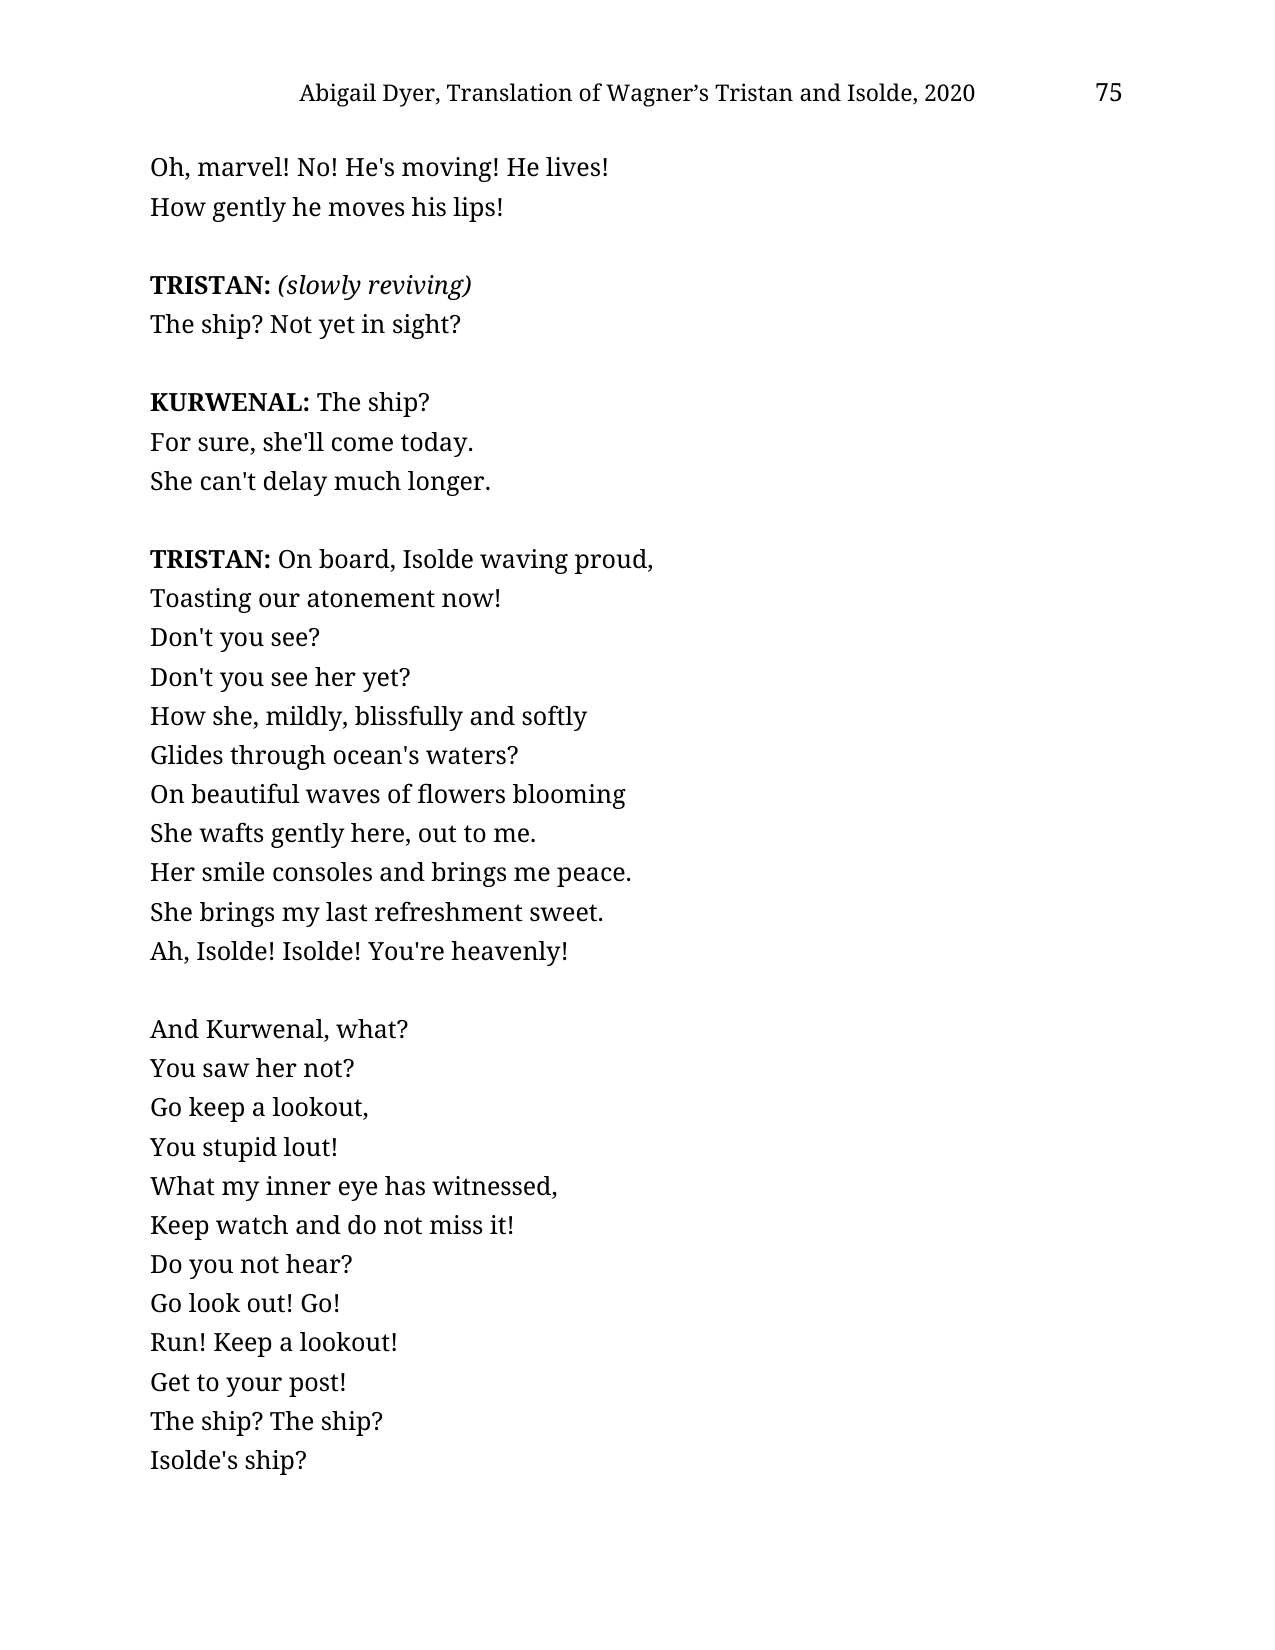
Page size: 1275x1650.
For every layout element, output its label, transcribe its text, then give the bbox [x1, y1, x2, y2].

text TRISTAN: On board, Isolde waving proud, [150, 542, 1125, 576]
text The ship? The ship? [150, 1403, 1125, 1437]
text She brings my last refreshment sweet. [150, 894, 1125, 928]
text Ah, Isolde! Isolde! You're heavenly! [150, 933, 1125, 967]
text And Kurwenal, what? [150, 1012, 1125, 1046]
text Do you not hear? [150, 1247, 1125, 1281]
text Don't you see? [150, 620, 1125, 654]
text What my inner eye has witnessed, [150, 1168, 1125, 1202]
text Run! Keep a lookout! [150, 1325, 1125, 1359]
text How gently he moves his lips! [150, 189, 1125, 223]
text Oh, marvel! No! He's moving! He lives! [150, 150, 1125, 184]
text Glides through ocean's waters? [150, 737, 1125, 772]
text On beautiful waves of flowers blooming [150, 777, 1125, 811]
text TRISTAN: (slowly reviving) [150, 267, 1125, 302]
text The ship? Not yet in sight? [150, 307, 1125, 341]
text She can't delay much longer. [150, 463, 1125, 497]
text Don't you see her yet? [150, 659, 1125, 693]
text How she, mildly, blissfully and softly [150, 698, 1125, 732]
text Her smile consoles and brings me peace. [150, 855, 1125, 889]
text She wafts gently here, out to me. [150, 816, 1125, 850]
text Keep watch and do not miss it! [150, 1207, 1125, 1242]
text For sure, she'll come today. [150, 424, 1125, 458]
text KURWENAL: The ship? [150, 385, 1125, 419]
text Go keep a lookout, [150, 1090, 1125, 1124]
text Toasting our atonement now! [150, 581, 1125, 615]
text Get to your post! [150, 1364, 1125, 1398]
text You saw her not? [150, 1051, 1125, 1085]
text You stupid lout! [150, 1129, 1125, 1163]
text Isolde's ship? [150, 1442, 1125, 1477]
text Go look out! Go! [150, 1286, 1125, 1320]
